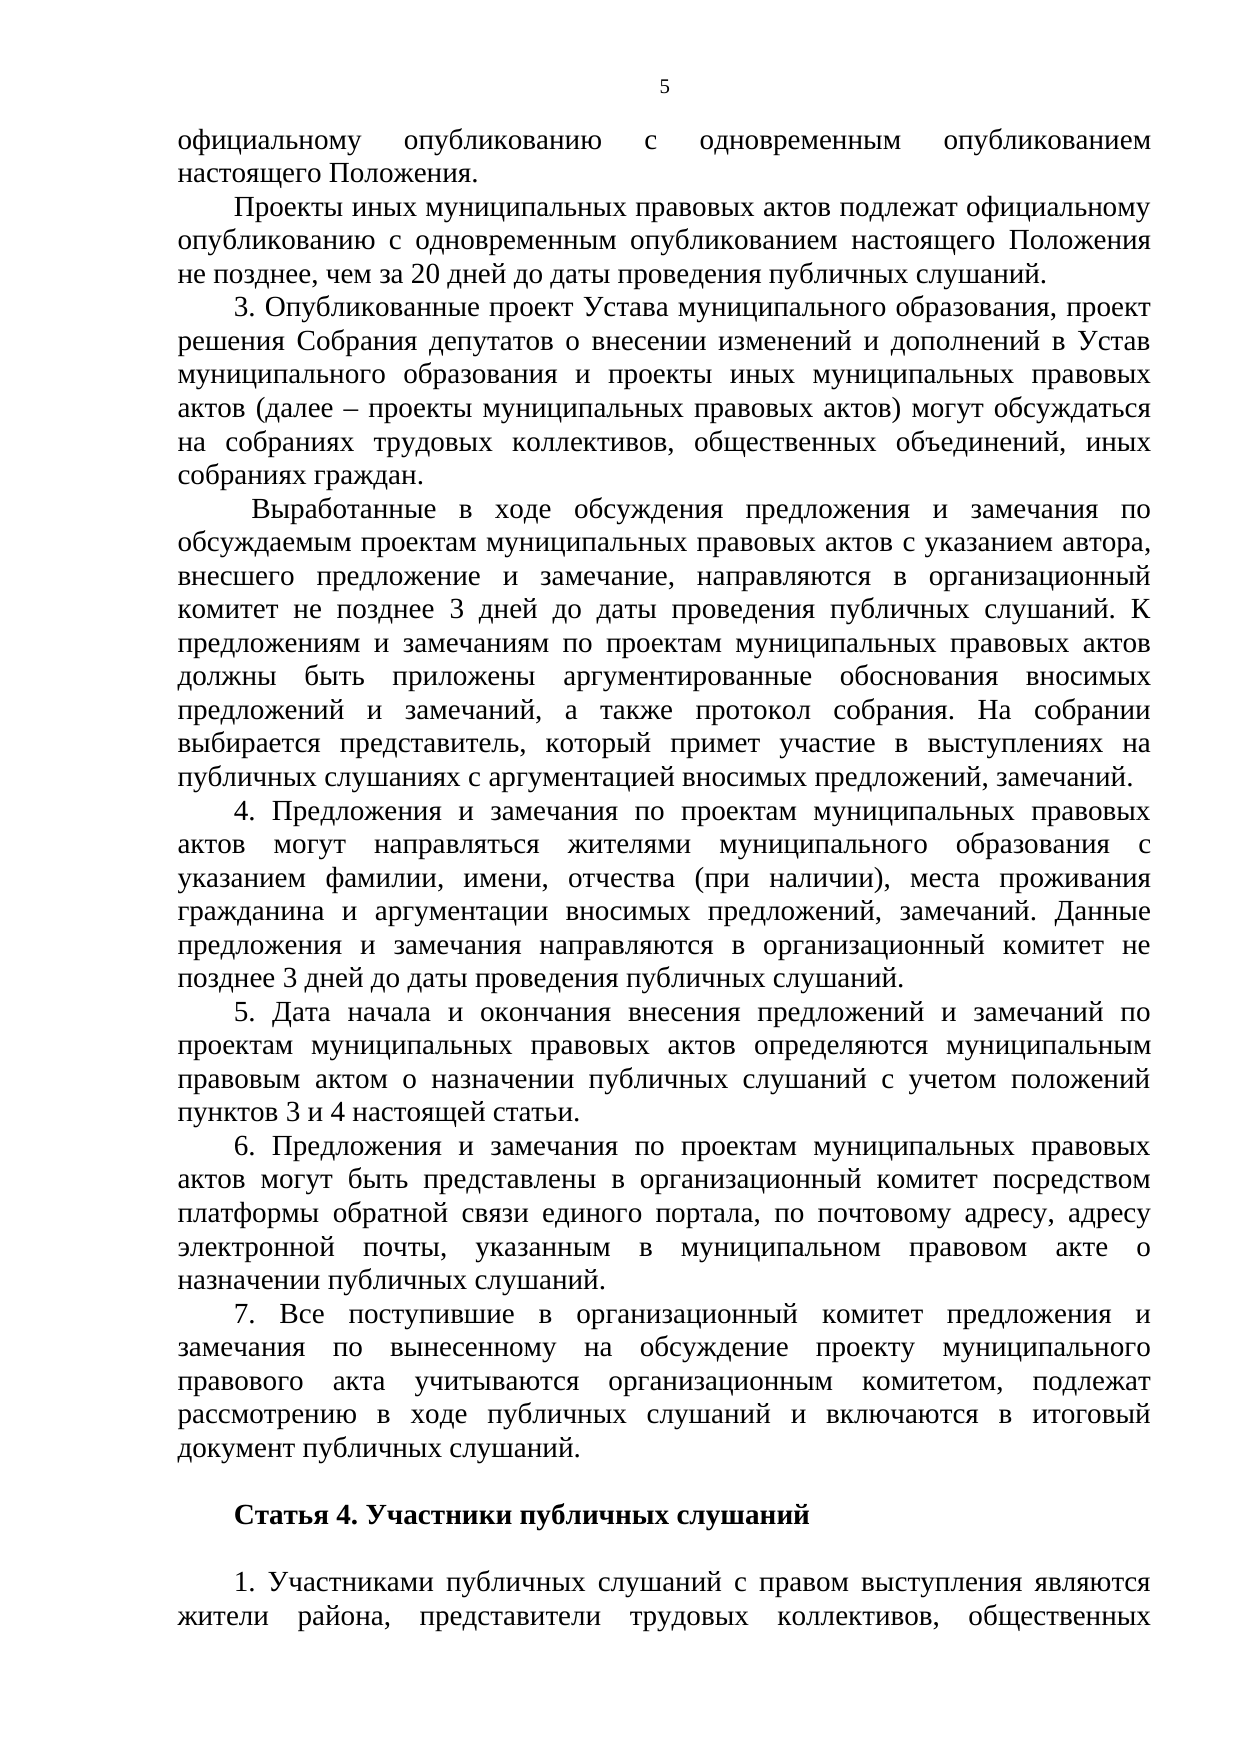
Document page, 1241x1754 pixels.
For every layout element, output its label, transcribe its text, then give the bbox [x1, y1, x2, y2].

text Проекты иных муниципальных правовых актов подлежат официальному опубликованию с одновременным опубликованием настоящего Положения не позднее, чем за 20 дней до даты проведения публичных слушаний. [177, 189, 1152, 289]
text 5. Дата начала и окончания внесения предложений и замечаний по проектам муниципальных правовых актов определяются муниципальным правовым актом о назначении публичных слушаний с учетом положений пунктов 3 и 4 настоящей статьи. [177, 994, 1152, 1128]
text 3. Опубликованные проект Устава муниципального образования, проект решения Собрания депутатов о внесении изменений и дополнений в Устав муниципального образования и проекты иных муниципальных правовых актов (далее – проекты муниципальных правовых актов) могут обсуждаться на собраниях трудовых коллективов, общественных объединений, иных собраниях граждан. [177, 289, 1152, 491]
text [177, 122, 1152, 189]
text Выработанные в ходе обсуждения предложения и замечания по обсуждаемым проектам муниципальных правовых актов с указанием автора, внесшего предложение и замечание, направляются в организационный комитет не позднее 3 дней до даты проведения публичных слушаний. К предложениям и замечаниям по проектам муниципальных правовых актов должны быть приложены аргументированные обоснования вносимых предложений и замечаний, а также протокол собрания. На собрании выбирается представитель, который примет участие в выступлениях на публичных слушаниях с аргументацией вносимых предложений, замечаний. [177, 491, 1152, 793]
text Статья 4. Участники публичных слушаний [177, 1497, 1152, 1531]
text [177, 1564, 1152, 1631]
text 4. Предложения и замечания по проектам муниципальных правовых актов могут направляться жителями муниципального образования с указанием фамилии, имени, отчества (при наличии), места проживания гражданина и аргументации вносимых предложений, замечаний. Данные предложения и замечания направляются в организационный комитет не позднее 3 дней до даты проведения публичных слушаний. [177, 793, 1152, 994]
text 7. Все поступившие в организационный комитет предложения и замечания по вынесенному на обсуждение проекту муниципального правового акта учитываются организационным комитетом, подлежат рассмотрению в ходе публичных слушаний и включаются в итоговый документ публичных слушаний. [177, 1296, 1152, 1463]
text 6. Предложения и замечания по проектам муниципальных правовых актов могут быть представлены в организационный комитет посредством платформы обратной связи единого портала, по почтовому адресу, адресу электронной почты, указанным в муниципальном правовом акте о назначении публичных слушаний. [177, 1128, 1152, 1296]
